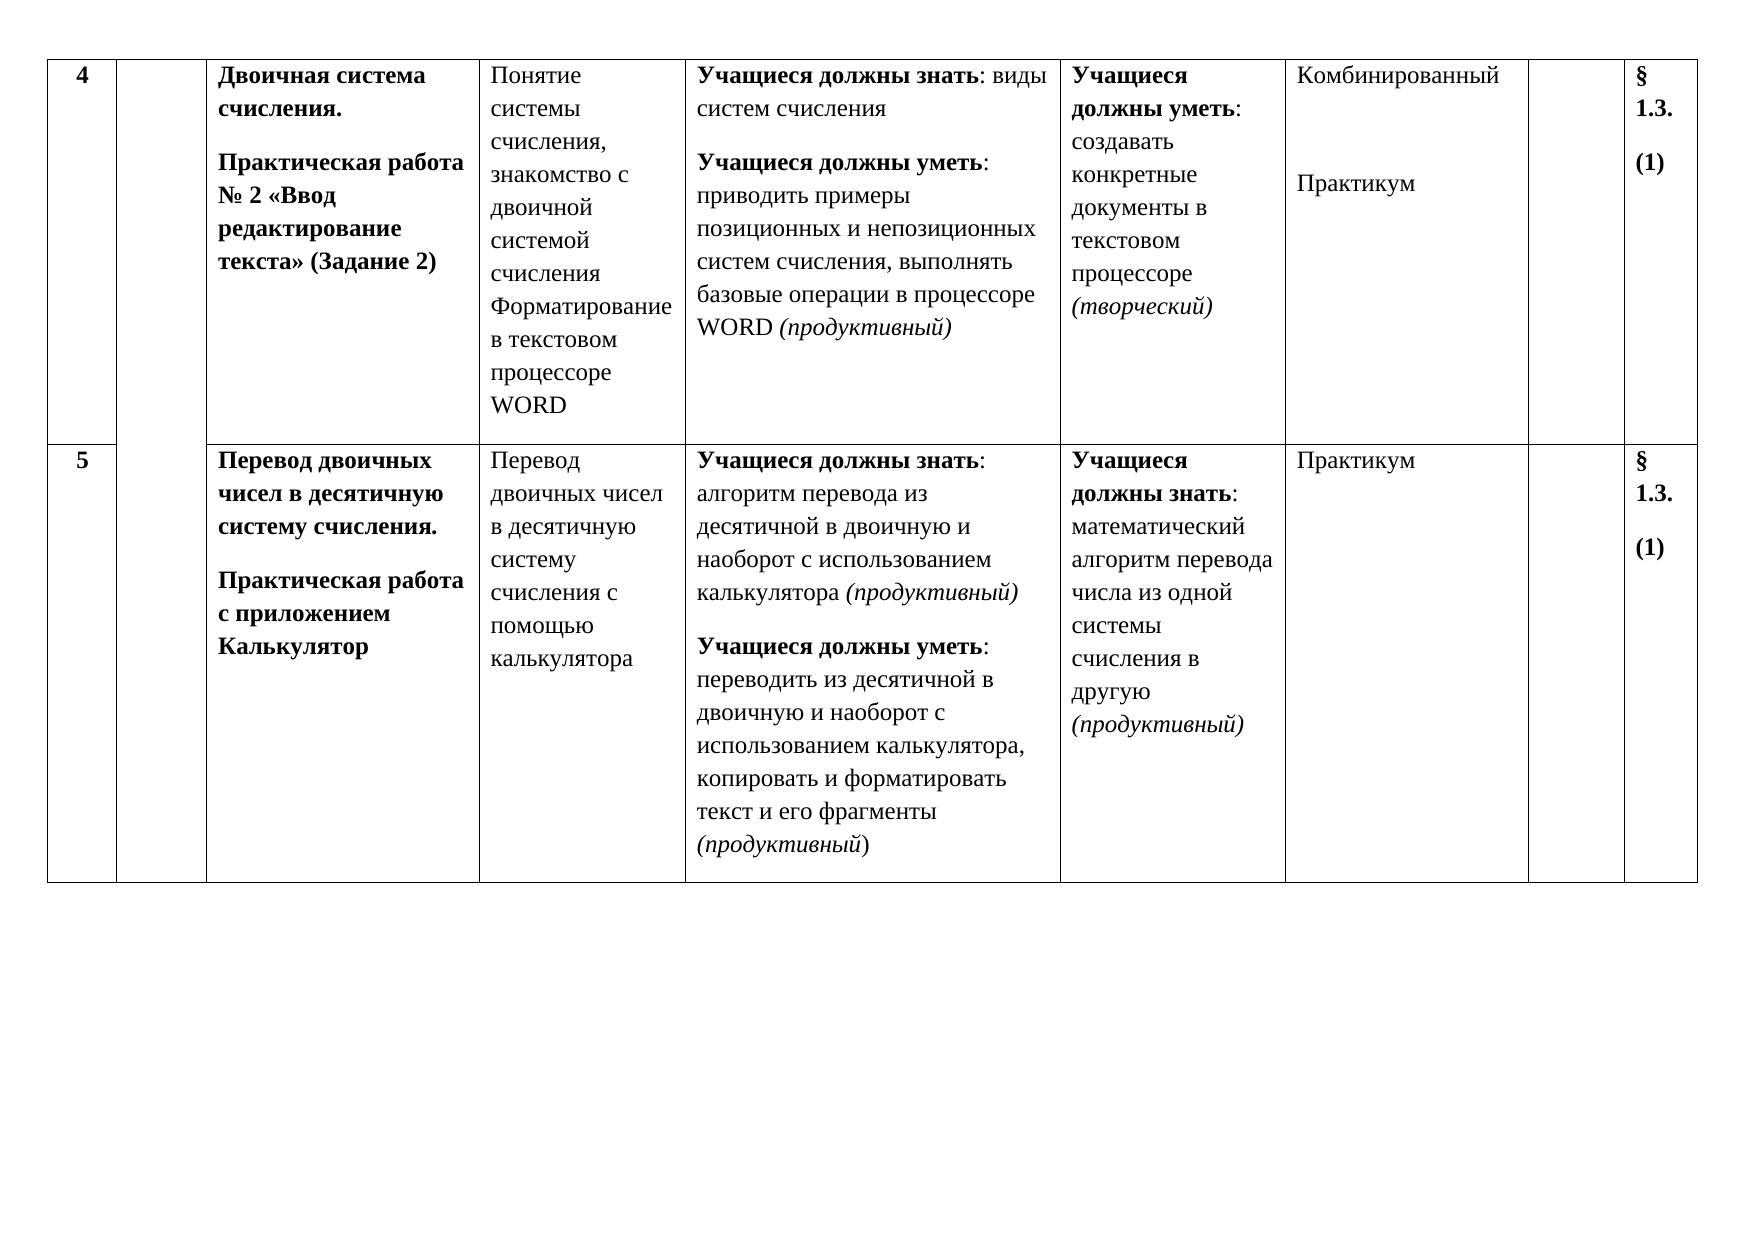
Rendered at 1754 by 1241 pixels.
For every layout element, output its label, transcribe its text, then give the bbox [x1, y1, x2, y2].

table_cell Понятие системы счисления, знакомство с двоичной системой счисления Форматирование в текстовом процессоре WORD [480, 60, 685, 444]
table_cell Учащиеся должны уметь: создавать конкретные документы в текстовом процессоре (творческий) [1061, 60, 1285, 444]
table_cell Учащиеся должны знать: алгоритм перевода из десятичной в двоичную и наоборот с использованием калькулятора (продуктивный) Учащиеся должны уметь: переводить из десятичной в двоичную и наоборот с использованием калькулятора, копировать и форматировать текст и его фрагменты (продуктивный) [686, 445, 1060, 882]
table_cell § 1.3. (1) [1625, 445, 1697, 882]
table_cell 4 [48, 60, 116, 444]
table_cell § 1.3. (1) [1625, 60, 1697, 444]
table_cell Перевод двоичных чисел в десятичную систему счисления с помощью калькулятора [480, 445, 685, 882]
table_cell Комбинированный Практикум [1286, 60, 1528, 444]
table_cell 5 [48, 445, 116, 882]
table_cell [1529, 445, 1624, 882]
table_cell Перевод двоичных чисел в десятичную систему счисления. Практическая работа с приложением Калькулятор [207, 445, 479, 882]
table_cell Двоичная система счисления. Практическая работа № 2 «Ввод редактирование текста» (Задание 2) [207, 60, 479, 444]
table_cell [1529, 60, 1624, 444]
table_cell Практикум [1286, 445, 1528, 882]
table_cell Учащиеся должны знать: виды систем счисления Учащиеся должны уметь: приводить примеры позиционных и непозиционных систем счисления, выполнять базовые операции в процессоре WORD (продуктивный) [686, 60, 1060, 444]
table_cell Учащиеся должны знать: математический алгоритм перевода числа из одной системы счисления в другую (продуктивный) [1061, 445, 1285, 882]
